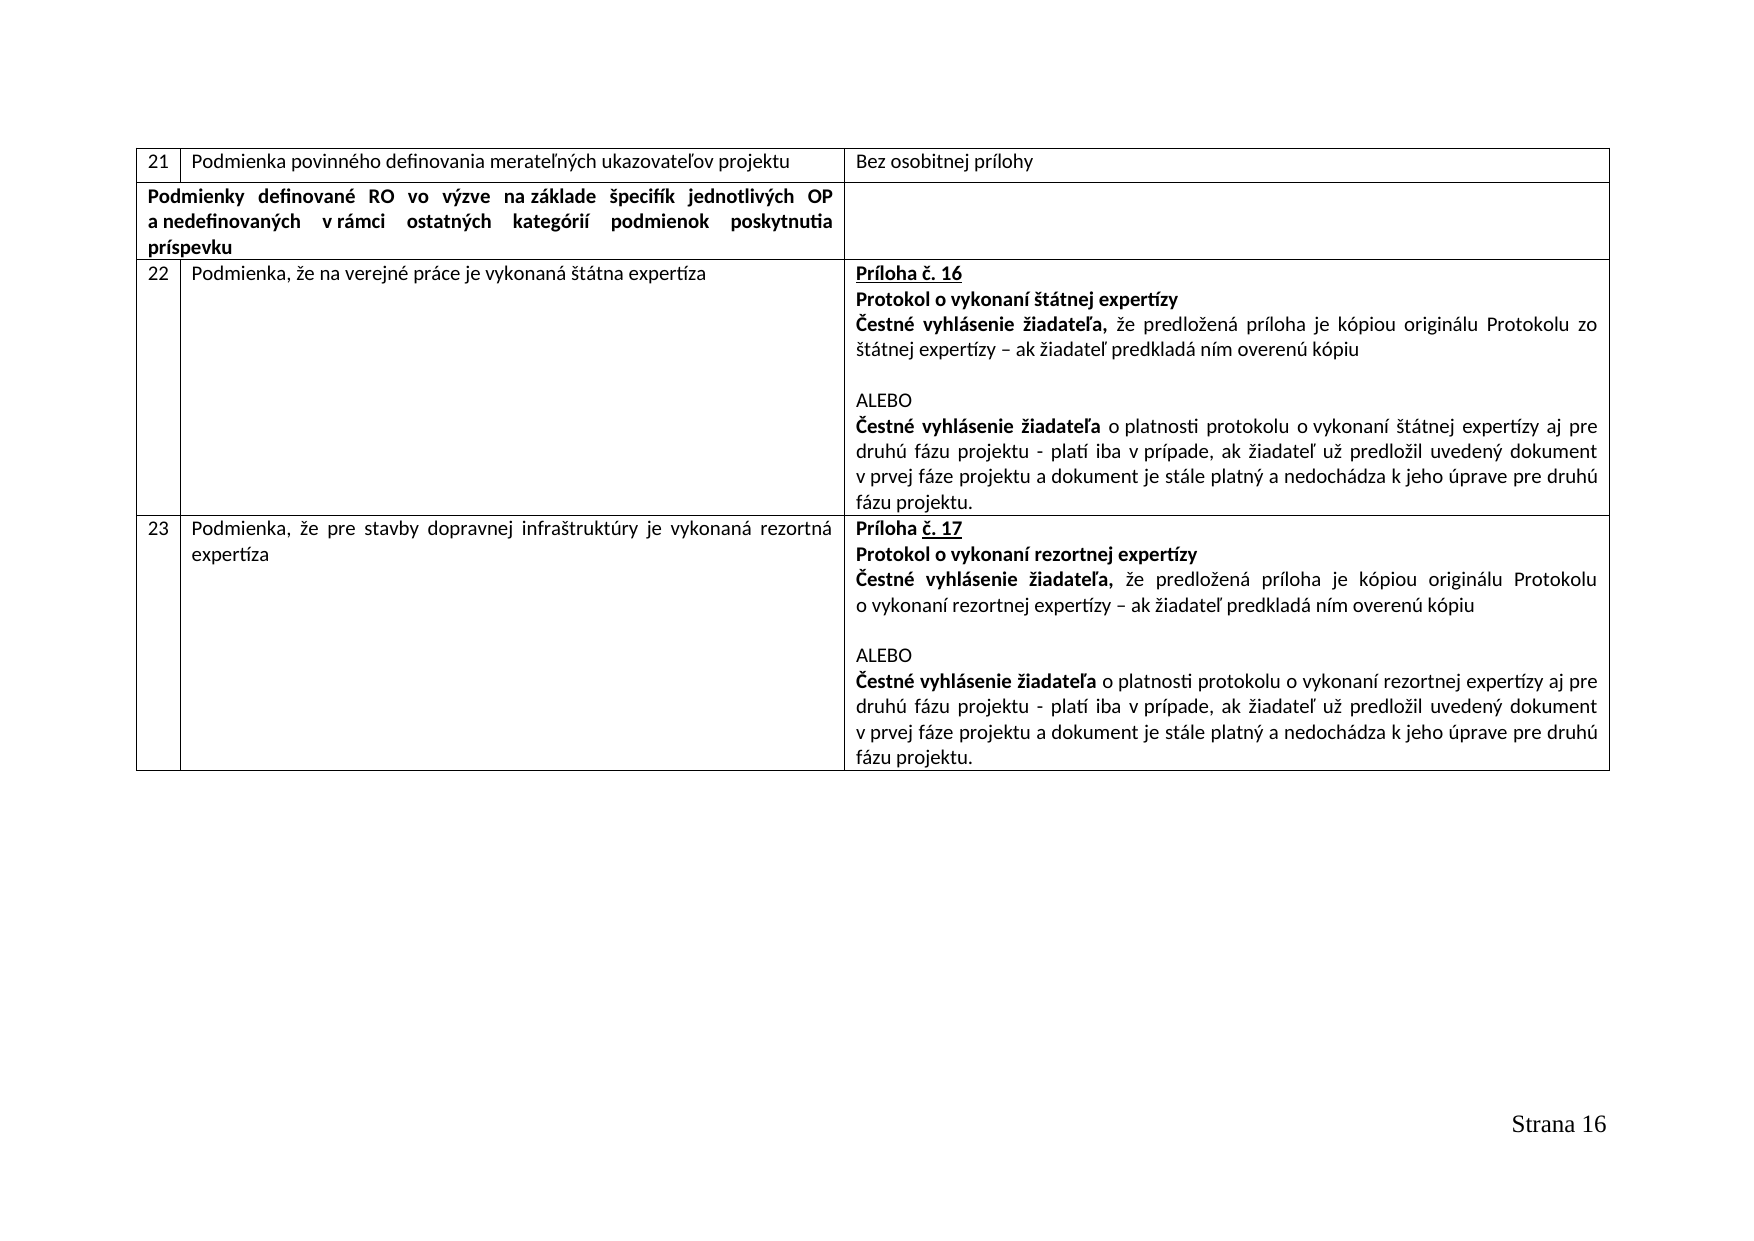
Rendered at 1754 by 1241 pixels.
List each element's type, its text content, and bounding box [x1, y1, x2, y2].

table_cell Podmienka povinného definovania merateľných ukazovateľov projektu [181, 149, 844, 182]
table_cell Podmienky definované RO vo výzve na základe špecifík jednotlivých OP a nedefinovaných v rámci ostatných kategórií podmienok poskytnutia príspevku [137, 183, 844, 259]
table_cell Podmienka, že na verejné práce je vykonaná štátna expertíza [181, 260, 844, 514]
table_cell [845, 149, 1609, 182]
table_cell 23 [137, 516, 180, 770]
table_cell [845, 183, 1609, 259]
table_cell 21 [137, 149, 180, 182]
table_cell 22 [137, 260, 180, 514]
table_cell Podmienka, že pre stavby dopravnej infraštruktúry je vykonaná rezortná expertíza [181, 516, 844, 770]
table_cell Príloha č. 17 Protokol o vykonaní rezortnej expertízy Čestné vyhlásenie žiadateľa, že predložená príloha je kópiou originálu Protokolu o vykonaní rezortnej expertízy – ak žiadateľ predkladá ním overenú kópiu alebo Čestné vyhlásenie žiadateľa o platnosti protokolu o vykonaní rezortnej expertízy aj pre druhú fázu projektu - platí iba v prípade, ak žiadateľ už predložil uvedený dokument v prvej fáze projektu a dokument je stále platný a nedochádza k jeho úprave pre druhú fázu projektu. [845, 516, 1609, 770]
table_cell Príloha č. 16 Protokol o vykonaní štátnej expertízy Čestné vyhlásenie žiadateľa, že predložená príloha je kópiou originálu Protokolu zo štátnej expertízy – ak žiadateľ predkladá ním overenú kópiu alebo Čestné vyhlásenie žiadateľa o platnosti protokolu o vykonaní štátnej expertízy aj pre druhú fázu projektu - platí iba v prípade, ak žiadateľ už predložil uvedený dokument v prvej fáze projektu a dokument je stále platný a nedochádza k jeho úprave pre druhú fázu projektu. [845, 260, 1609, 514]
